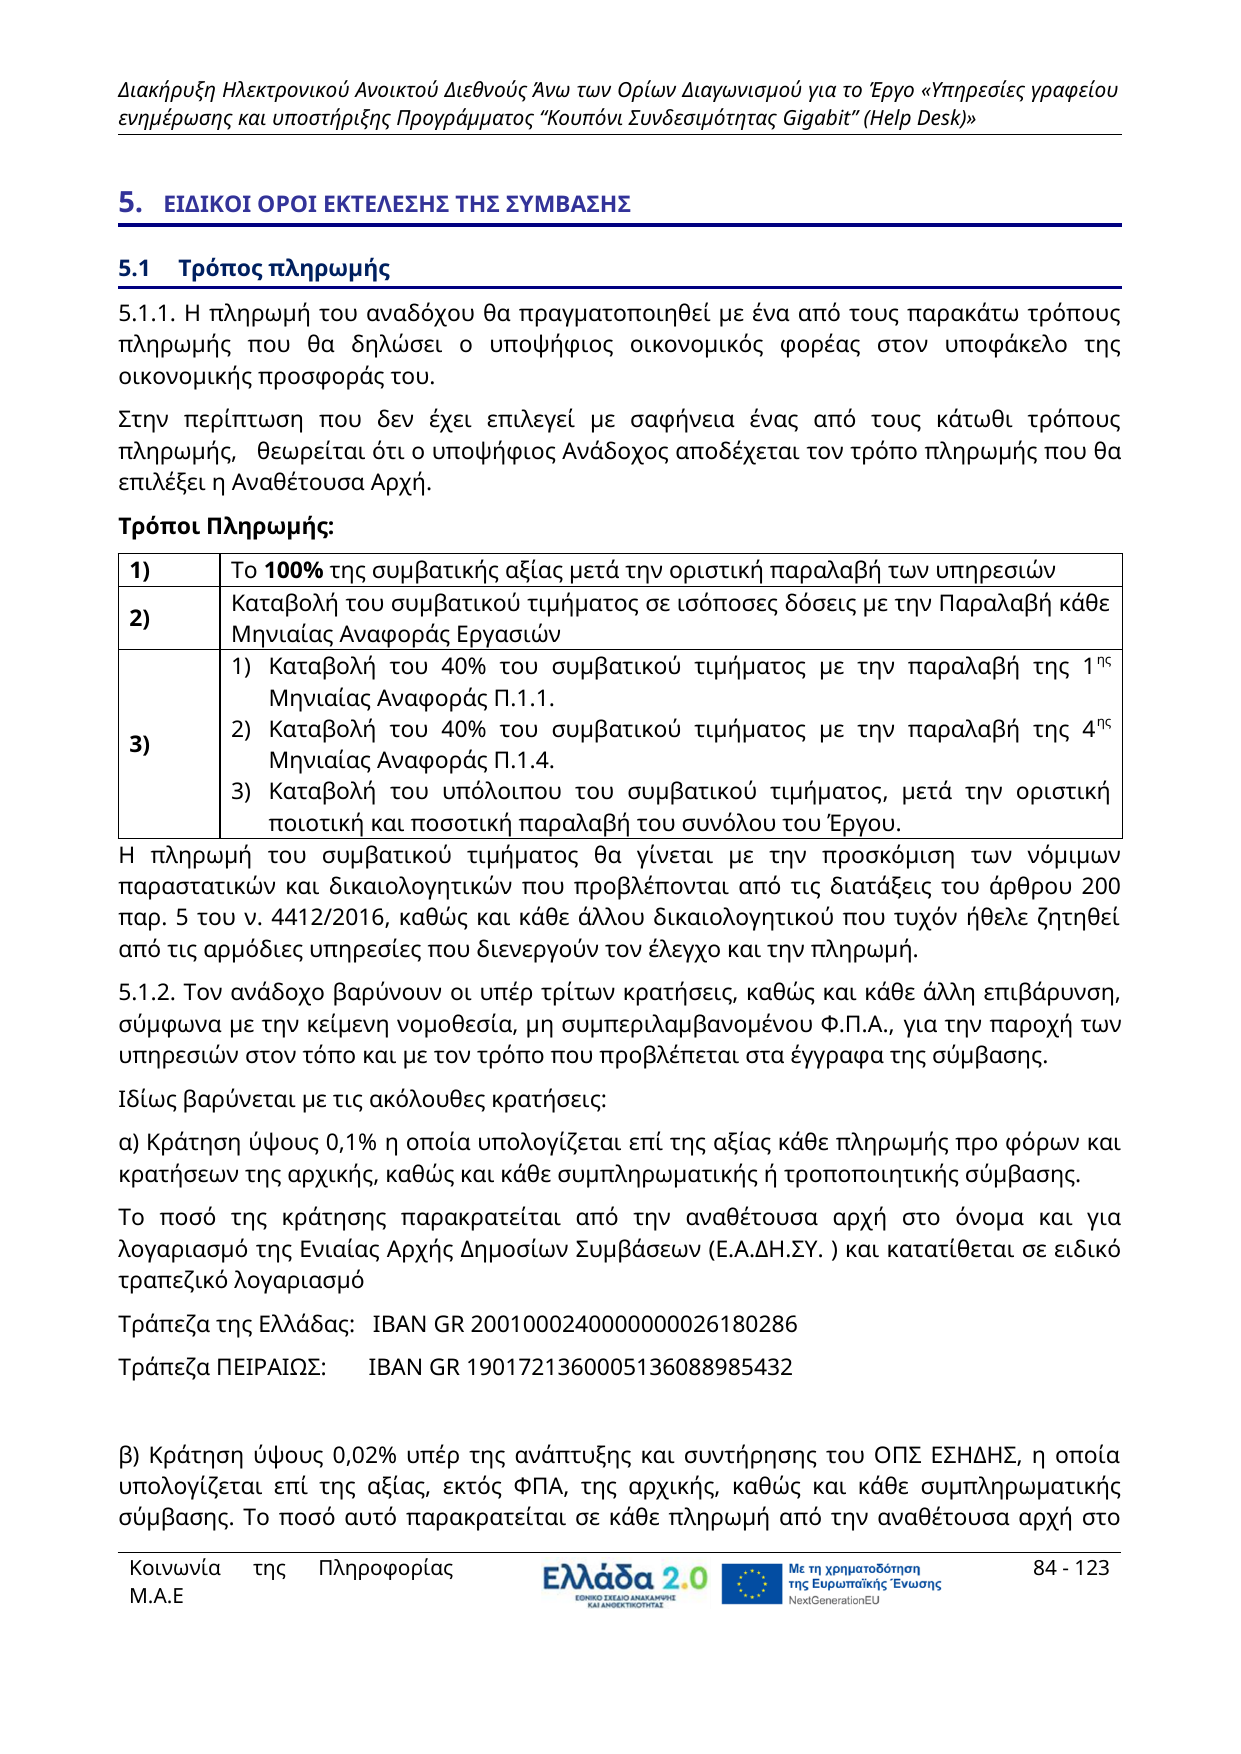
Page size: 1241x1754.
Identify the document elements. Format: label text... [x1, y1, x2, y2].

table_cell 3) [119, 650, 219, 838]
text Τρόποι Πληρωμής: [118, 509, 1122, 541]
text Ιδίως βαρύνεται με τις ακόλουθες κρατήσεις: [118, 1082, 1122, 1114]
text Στην περίπτωση που δεν έχει επιλεγεί με σαφήνεια ένας από τους κάτωθι τρόπους πληρωμής, θεωρείται ότι ο υποψήφιος Ανάδοχος αποδέχεται τον τρόπο πληρωμής που θα επιλέξει η Αναθέτουσα Αρχή. [118, 403, 1122, 497]
table_cell 2) [119, 587, 219, 649]
subtitle Τρόπος πληρωμής [118, 252, 1122, 286]
text Τράπεζα της Ελλάδας: ΙΒΑΝ GR 2001000240000000026180286 [118, 1307, 1122, 1339]
text Τράπεζα ΠΕΙΡΑΙΩΣ: ΙΒΑΝ GR 1901721360005136088985432 [118, 1351, 1122, 1382]
table_cell Καταβολή του 40% του συμβατικού τιμήματος με την παραλαβή της 1ης Μηνιαίας Αναφοράς Π.1.1. Καταβολή του 40% του συμβατικού τιμήματος με την παραλαβή της 4ης Μηνιαίας Αναφοράς Π.1.4. Καταβολή του υπόλοιπου του συμβατικού τιμήματος, μετά την οριστική ποιοτική και ποσοτική παραλαβή του συνόλου του Έργου. [221, 650, 1122, 838]
picture [541, 1557, 948, 1609]
text Το ποσό της κράτησης παρακρατείται από την αναθέτουσα αρχή στο όνομα και για λογαριασμό της Ενιαίας Αρχής Δημοσίων Συμβάσεων (Ε.Α.ΔΗ.ΣΥ. ) και κατατίθεται σε ειδικό τραπεζικό λογαριασμό [118, 1201, 1122, 1295]
subtitle ΕΙΔΙΚΟΙ ΟΡΟΙ ΕΚΤΕΛΕΣΗΣ ΤΗΣ ΣΥΜΒΑΣΗΣ [118, 181, 1122, 223]
table_cell Καταβολή του συμβατικού τιμήματος σε ισόποσες δόσεις με την Παραλαβή κάθε Μηνιαίας Αναφοράς Εργασιών [221, 587, 1122, 649]
table_header Το 100% της συμβατικής αξίας μετά την οριστική παραλαβή των υπηρεσιών [221, 554, 1122, 586]
table_header 1) [119, 554, 219, 586]
text 5.1.1. Η πληρωμή του αναδόχου θα πραγματοποιηθεί με ένα από τους παρακάτω τρόπους πληρωμής που θα δηλώσει ο υποψήφιος οικονομικός φορέας στον υποφάκελο της οικονομικής προσφοράς του. [118, 297, 1122, 391]
text α) Κράτηση ύψους 0,1% η οποία υπολογίζεται επί της αξίας κάθε πληρωμής προ φόρων και κρατήσεων της αρχικής, καθώς και κάθε συμπληρωματικής ή τροποποιητικής σύμβασης. [118, 1126, 1122, 1189]
text Η πληρωμή του συμβατικού τιμήματος θα γίνεται με την προσκόμιση των νόμιμων παραστατικών και δικαιολογητικών που προβλέπονται από τις διατάξεις του άρθρου 200 παρ. 5 του ν. 4412/2016, καθώς και κάθε άλλου δικαιολογητικού που τυχόν ήθελε ζητηθεί από τις αρμόδιες υπηρεσίες που διενεργούν τον έλεγχο και την πληρωμή. [118, 839, 1122, 964]
text 5.1.2. Toν ανάδοχο βαρύνουν οι υπέρ τρίτων κρατήσεις, καθώς και κάθε άλλη επιβάρυνση, σύμφωνα με την κείμενη νομοθεσία, μη συμπεριλαμβανομένου Φ.Π.Α., για την παροχή των υπηρεσιών στον τόπο και με τον τρόπο που προβλέπεται στα έγγραφα της σύμβασης. [118, 976, 1122, 1070]
